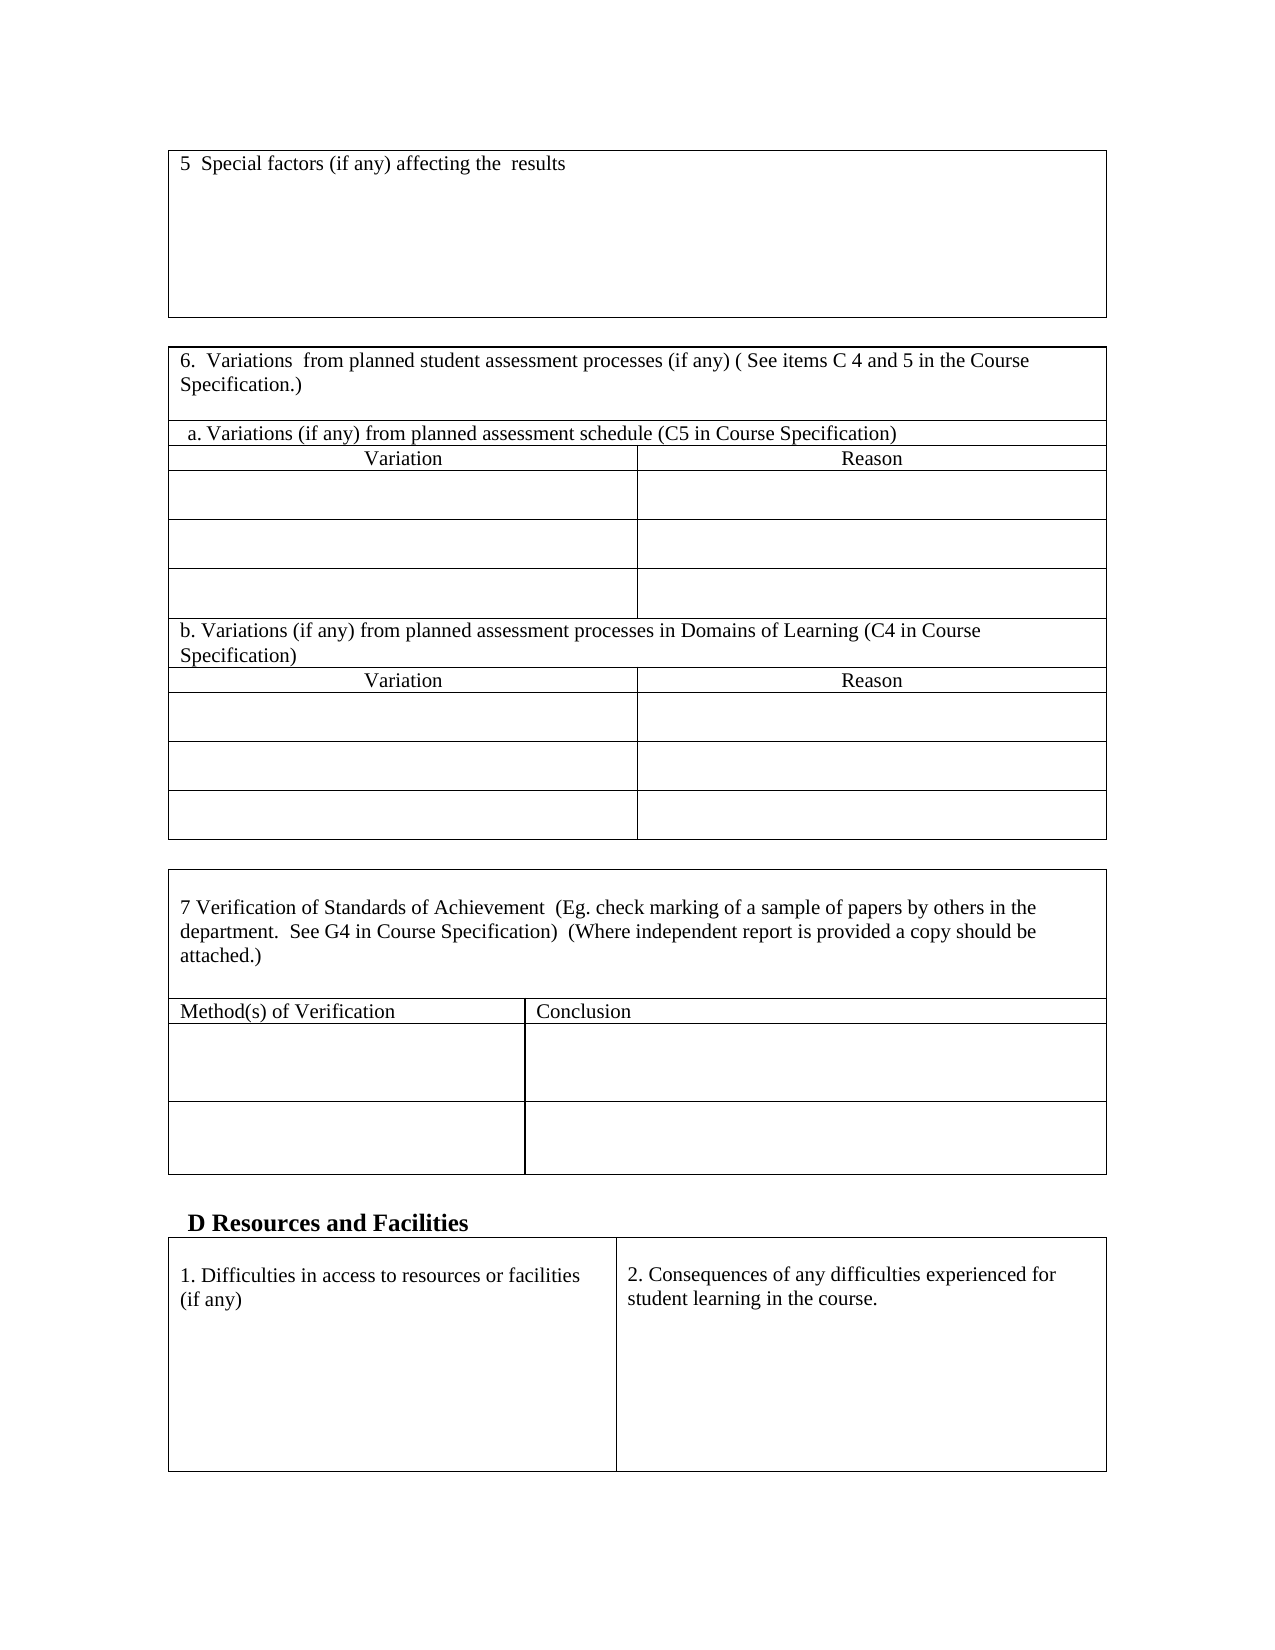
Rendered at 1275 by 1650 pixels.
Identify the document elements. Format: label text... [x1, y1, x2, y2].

table_cell [169, 520, 637, 568]
table_cell [169, 569, 637, 617]
table_cell [169, 693, 637, 741]
table_cell [638, 791, 1106, 839]
table_cell [526, 1024, 1106, 1101]
text D Resources and Facilities [187, 1208, 1087, 1237]
table_cell Variation [169, 446, 637, 470]
table_cell [169, 471, 637, 519]
table_cell 5 Special factors (if any) affecting the results [169, 151, 1106, 317]
table_cell Reason [638, 446, 1106, 470]
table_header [617, 1238, 1106, 1471]
table_header 7 Verification of Standards of Achievement (Eg. check marking of a sample of papers by others in the department. See G4 in Course Specification) (Where independent report is provided a copy should be attached.) [169, 870, 1106, 997]
table_header 1. Difficulties in access to resources or facilities (if any) [169, 1238, 616, 1471]
table_cell b. Variations (if any) from planned assessment processes in Domains of Learning (C4 in Course Specification) [169, 619, 1106, 667]
table_cell [169, 742, 637, 790]
table_cell Reason [638, 668, 1106, 692]
table_cell [638, 693, 1106, 741]
table_cell [169, 1102, 524, 1174]
table_cell [526, 1102, 1106, 1174]
table_cell [638, 569, 1106, 617]
table_cell [638, 742, 1106, 790]
table_cell [169, 1024, 524, 1101]
table_cell [169, 791, 637, 839]
table_cell Variation [169, 668, 637, 692]
table_cell [638, 471, 1106, 519]
table_header 6. Variations from planned student assessment processes (if any) ( See items C 4 and the Course Specification.) [169, 348, 1106, 420]
table_cell [638, 520, 1106, 568]
table_cell Method(s) of Verification [169, 999, 524, 1023]
table_cell Conclusion [526, 999, 1106, 1023]
table_cell Variations (if any) from planned assessment schedule (C5 in Course Specification) [169, 421, 1106, 445]
